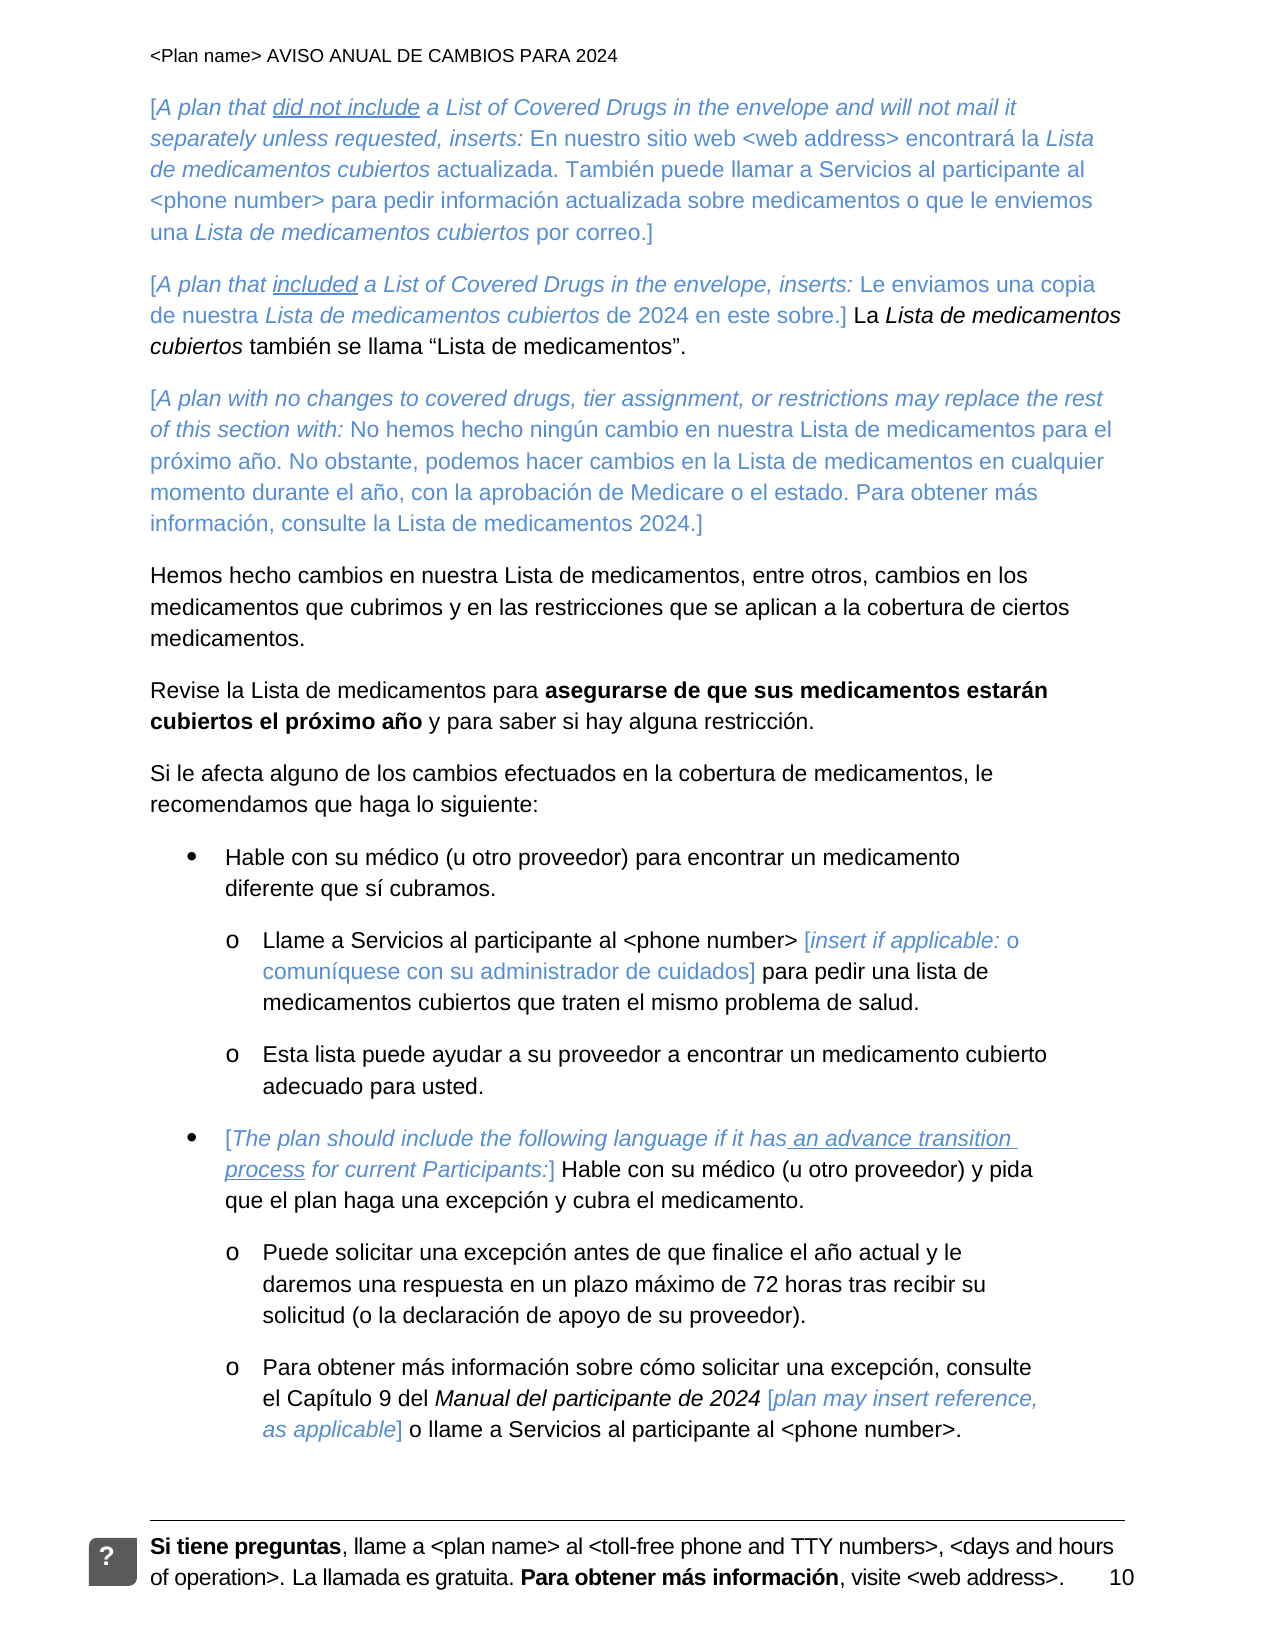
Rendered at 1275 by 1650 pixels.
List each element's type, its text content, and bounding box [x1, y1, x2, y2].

list Esta lista puede ayudar a su proveedor a encontrar un medicamento cubierto adecuado para usted. [225, 1038, 1050, 1100]
text [A plan that did not include a List of Covered Drugs in the envelope and will not mail it separately unless requested, inserts: En nuestro sitio web <web address> encontrará la Lista de medicamentos cubiertos actualizada. También puede llamar a Servicios al participante al <phone number> para pedir información actualizada sobre medicamentos o que le enviemos una Lista de medicamentos cubiertos por correo.] [150, 90, 1125, 246]
text Hemos hecho cambios en nuestra Lista de medicamentos, entre otros, cambios en los medicamentos que cubrimos y en las restricciones que se aplican a la cobertura de ciertos medicamentos. [150, 559, 1125, 652]
list Para obtener más información sobre cómo solicitar una excepción, consulte el Capítulo 9 del Manual del participante de 2024 [plan may insert reference, as applicable] o llame a Servicios al participante al <phone number>. [225, 1350, 1050, 1444]
text Si le afecta alguno de los cambios efectuados en la cobertura de medicamentos, le recomendamos que haga lo siguiente: [150, 757, 1125, 819]
list Llame a Servicios al participante al <phone number> [insert if applicable: o comuníquese con su administrador de cuidados] para pedir una lista de medicamentos cubiertos que traten el mismo problema de salud. [225, 923, 1050, 1017]
text Revise la Lista de medicamentos para asegurarse de que sus medicamentos estarán cubiertos el próximo año y para saber si hay alguna restricción. [150, 673, 1125, 736]
list [The plan should include the following language if it has an advance transition process for current Participants:] Hable con su médico (u otro proveedor) y pida que el plan haga una excepción y cubra el medicamento. [187, 1121, 1050, 1215]
list Hable con su médico (u otro proveedor) para encontrar un medicamento diferente que sí cubramos. [187, 840, 1050, 902]
list Puede solicitar una excepción antes de que finalice el año actual y le daremos una respuesta en un plazo máximo de 72 horas tras recibir su solicitud (o la declaración de apoyo de su proveedor). [225, 1236, 1050, 1329]
text [A plan with no changes to covered drugs, tier assignment, or restrictions may replace the rest of this section with: No hemos hecho ningún cambio en nuestra Lista de medicamentos para el próximo año. No obstante, podemos hacer cambios en la Lista de medicamentos en cualquier momento durante el año, con la aprobación de Medicare o el estado. Para obtener más información, consulte la Lista de medicamentos 2024.] [150, 382, 1125, 538]
text [A plan that included a List of Covered Drugs in the envelope, inserts: Le enviamos una copia de nuestra Lista de medicamentos cubiertos de 2024 en este sobre.] La Lista de medicamentos cubiertos también se llama “Lista de medicamentos”. [150, 267, 1125, 361]
